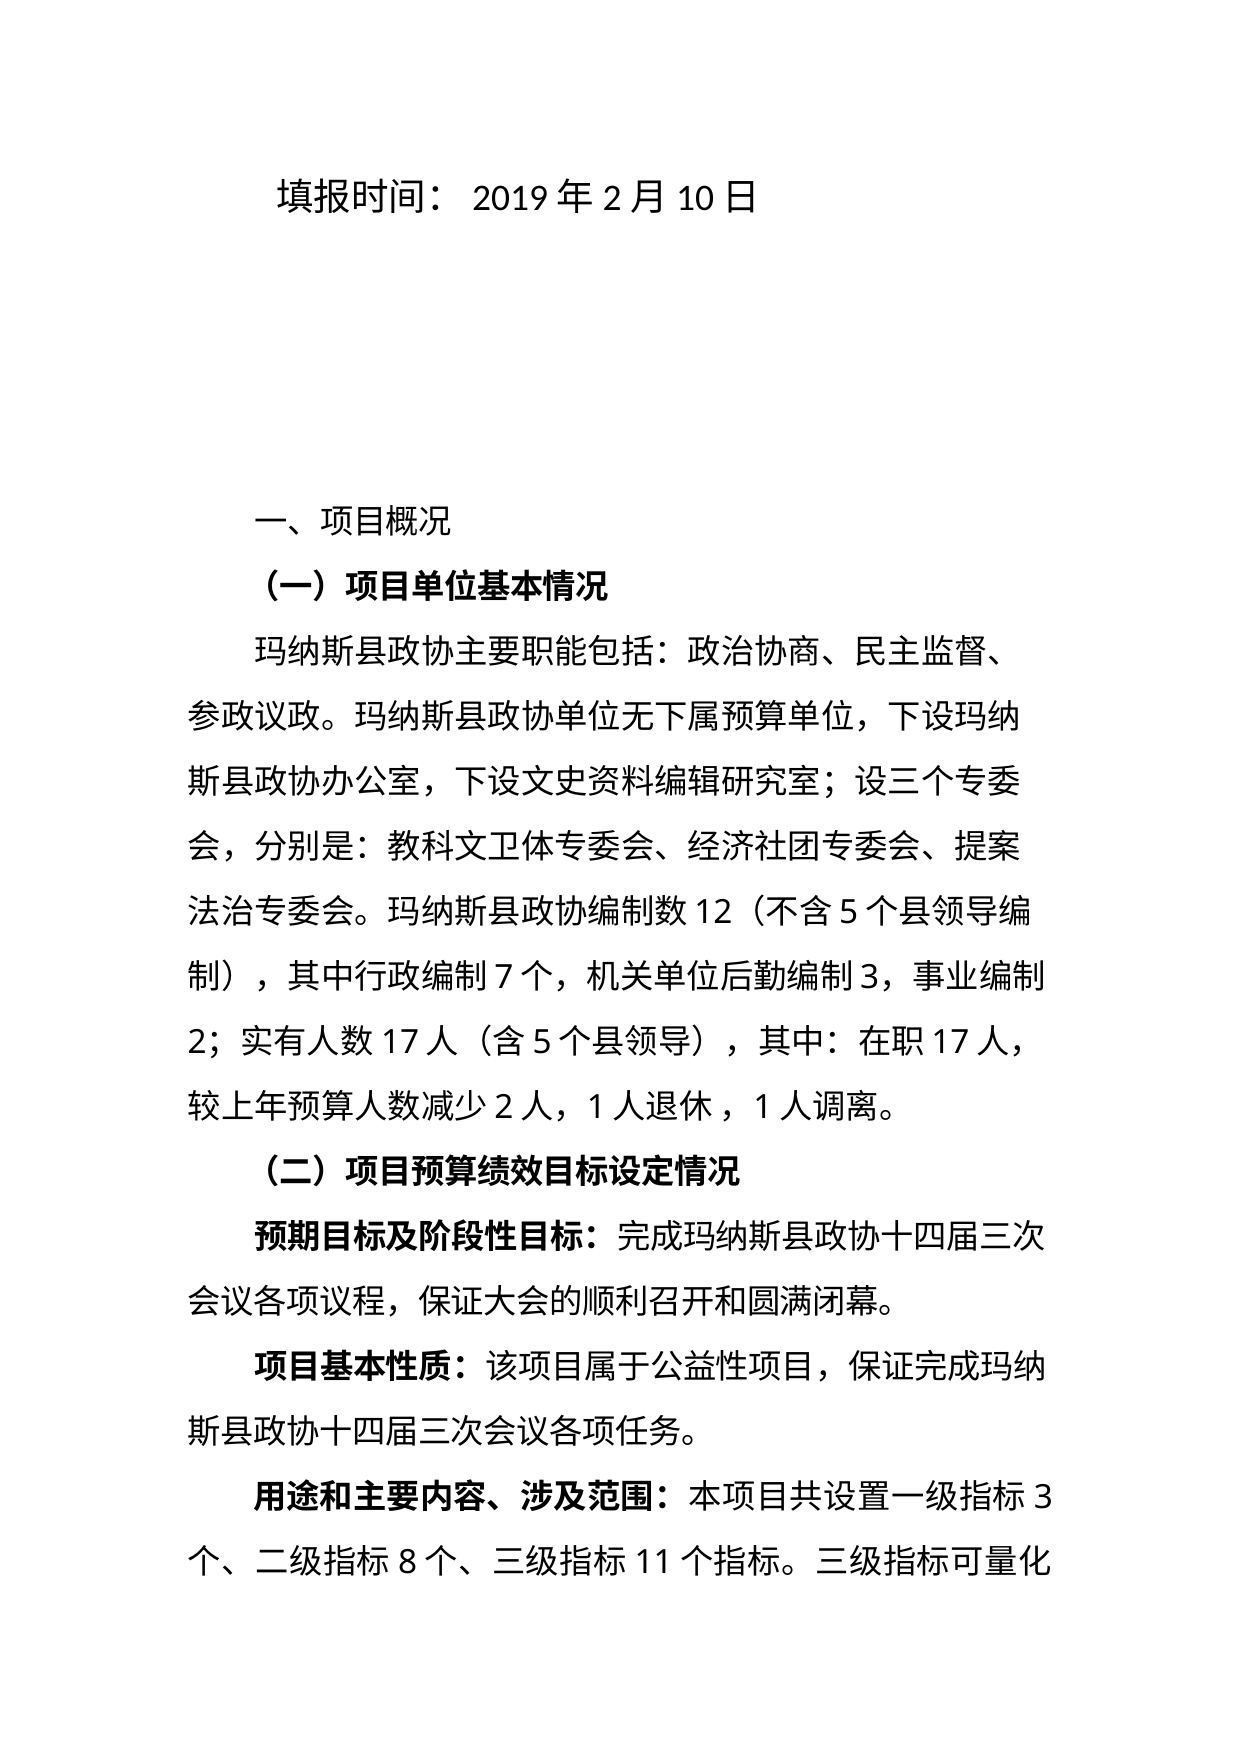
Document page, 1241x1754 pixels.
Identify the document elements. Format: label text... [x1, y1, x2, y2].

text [187, 1462, 1053, 1592]
text 项目基本性质：该项目属于公益性项目，保证完成玛纳斯县政协十四届三次会议各项任务。 [187, 1332, 1053, 1462]
text 一、项目概况 [187, 487, 1053, 552]
text （一）项目单位基本情况 [187, 552, 1053, 617]
text 填报时间： 2019 年 2 月 10 日 [187, 162, 1053, 227]
text 玛纳斯县政协主要职能包括：政治协商、民主监督、参政议政。玛纳斯县政协单位无下属预算单位，下设玛纳斯县政协办公室，下设文史资料编辑研究室；设三个专委会，分别是：教科文卫体专委会、经济社团专委会、提案法治专委会。玛纳斯县政协编制数12（不含5个县领导编制），其中行政编制7个，机关单位后勤编制3，事业编制2；实有人数 17人（含5个县领导），其中：在职17人，较上年预算人数减少2人，1人退休 ，1人调离。 [187, 617, 1053, 1137]
text （二）项目预算绩效目标设定情况 [187, 1137, 1053, 1202]
text 预期目标及阶段性目标：完成玛纳斯县政协十四届三次会议各项议程，保证大会的顺利召开和圆满闭幕。 [187, 1202, 1053, 1332]
